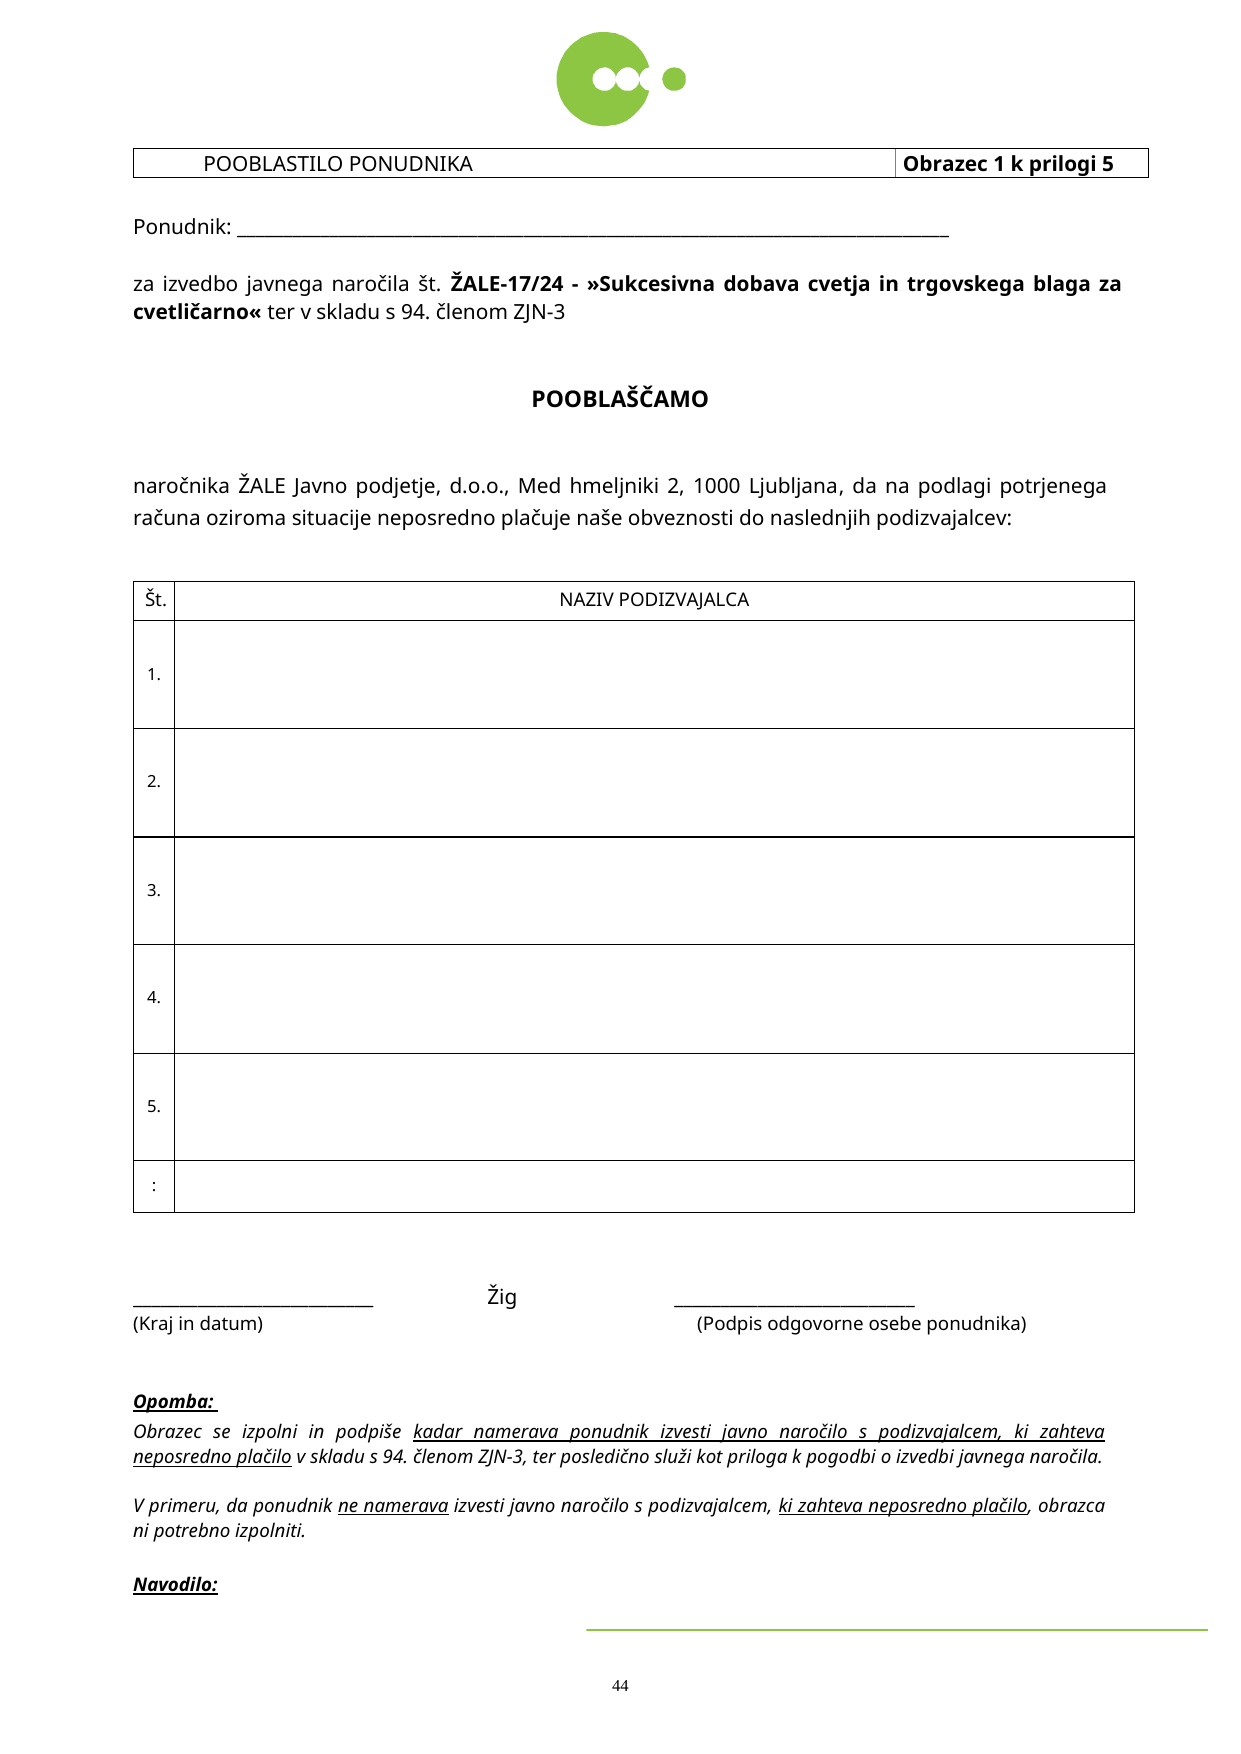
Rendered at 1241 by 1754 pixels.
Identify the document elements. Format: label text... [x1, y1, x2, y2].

text Opomba: [133, 1389, 1107, 1414]
table_header NAZIV PODIZVAJALCA [175, 582, 1134, 620]
text V primeru, da ponudnik ne namerava izvesti javno naročilo s podizvajalcem, ki zahteva neposredno plačilo, obrazca ni potrebno izpolniti. [133, 1492, 1107, 1543]
table_cell [175, 621, 1134, 728]
table_cell [175, 1054, 1134, 1160]
table_cell 3. [134, 838, 174, 944]
text POOBLAŠČAMO [133, 383, 1107, 414]
text Obrazec se izpolni in podpiše kadar namerava ponudnik izvesti javno naročilo s podizvajalcem, ki zahteva neposredno plačilo v skladu s 94. členom ZJN-3, ter posledično služi kot priloga k pogodbi o izvedbi javnega naročila. [133, 1418, 1107, 1469]
text __________________________ Žig __________________________ [133, 1282, 1107, 1311]
table_cell [175, 838, 1134, 944]
text Navodilo: [133, 1572, 1107, 1597]
table_cell [175, 945, 1134, 1052]
text (Kraj in datum) (Podpis odgovorne osebe ponudnika) [133, 1311, 1107, 1336]
table_cell : [134, 1161, 174, 1212]
table_cell 2. [134, 729, 174, 836]
table_cell [175, 729, 1134, 836]
table_cell 5. [134, 1054, 174, 1160]
table_header POOBLASTILO PONUDNIKA [196, 149, 895, 177]
table_header Obrazec 1 k prilogi 5 [896, 149, 1148, 177]
table_header Št. [134, 582, 174, 620]
table_cell 1. [134, 621, 174, 728]
table_header [134, 149, 196, 177]
text Ponudnik: _____________________________________________________________________________ [133, 212, 1107, 241]
table_cell [175, 1161, 1134, 1212]
table_cell 4. [134, 945, 174, 1052]
text naročnika ŽALE Javno podjetje, d.o.o., Med hmeljniki 2, 1000 Ljubljana, da na podlagi potrjenega računa oziroma situacije neposredno plačuje naše obveznosti do naslednjih podizvajalcev: [133, 471, 1107, 532]
text za izvedbo javnega naročila št. ŽALE-17/24 - »Sukcesivna dobava cvetja in trgovskega blaga za cvetličarno« ter v skladu s 94. členom ZJN-3 [133, 269, 1122, 326]
